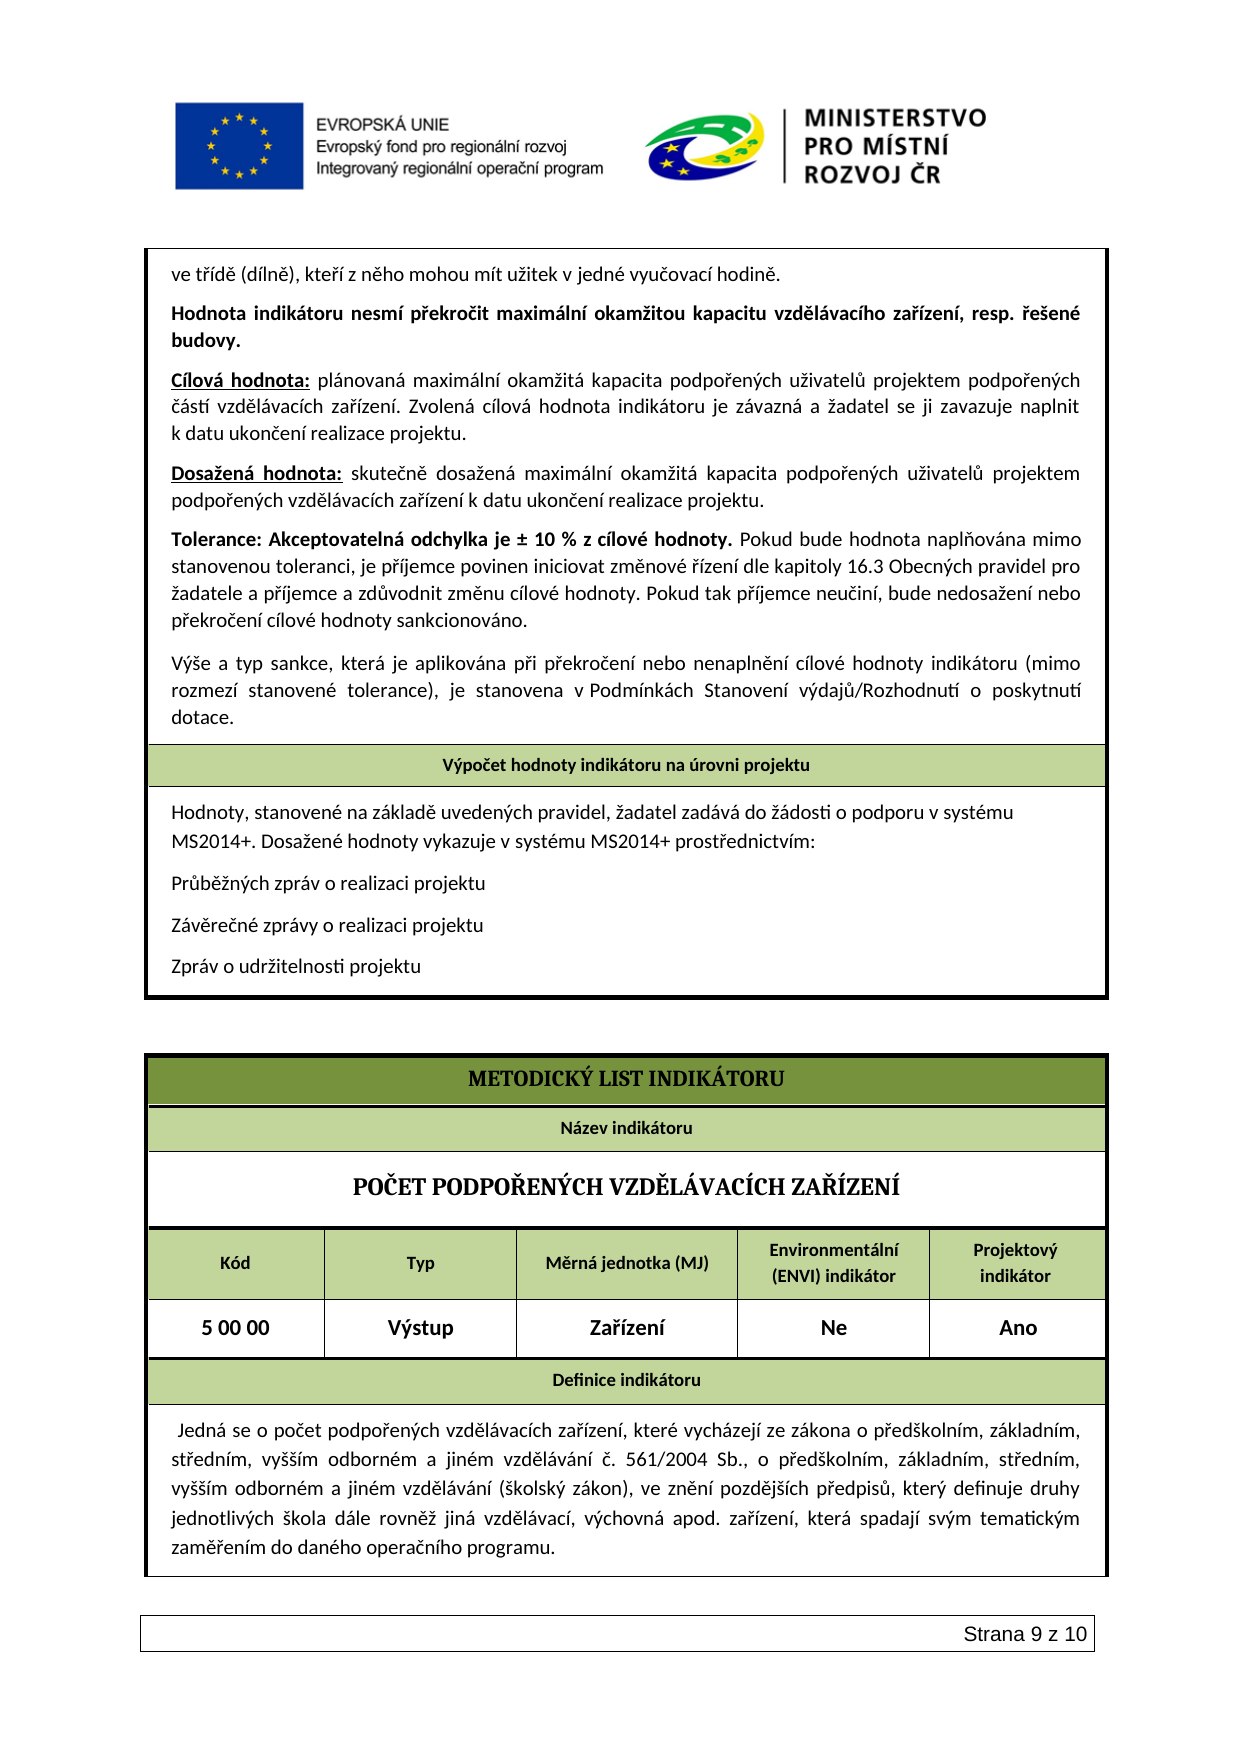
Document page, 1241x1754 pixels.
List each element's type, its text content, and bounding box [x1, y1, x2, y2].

table_cell Počet podpořených vzdělávacích zařízení [148, 1152, 1105, 1226]
table_cell Zařízení [517, 1300, 737, 1357]
table_cell Definice indikátoru [148, 1358, 1105, 1404]
table_cell 5 00 00 [148, 1300, 324, 1357]
table_cell Výpočet hodnoty indikátoru na úrovni projektu [148, 745, 1105, 786]
table_cell Typ [325, 1230, 516, 1299]
table_cell Projektový indikátor [930, 1230, 1105, 1299]
table_cell Hodnoty, stanovené na základě uvedených pravidel, žadatel zadává do žádosti o podporu v systému MS2014+. Dosažené hodnoty vykazuje v systému MS2014+ prostřednictvím: Průběžných zpráv o realizaci projektu Závěrečné zprávy o realizaci projektu Zpráv o udržitelnosti projektu [148, 787, 1105, 995]
table_cell Ne [738, 1300, 929, 1357]
table_cell Měrná jednotka (MJ) [517, 1230, 737, 1299]
table_cell Environmentální (ENVI) indikátor [738, 1230, 929, 1299]
table_cell Jedná se o počet podpořených vzdělávacích zařízení, které vycházejí ze zákona o předškolním, základním, středním, vyšším odborném a jiném vzdělávání č. 561/2004 Sb., o předškolním, základním, středním, vyšším odborném a jiném vzdělávání (školský zákon), ve znění pozdějších předpisů, který definuje druhy jednotlivých škola dále rovněž jiná vzdělávací, výchovná apod. zařízení, která spadají svým tematickým zaměřením do daného operačního programu. [148, 1405, 1105, 1576]
picture [147, 73, 1014, 218]
table_cell Ano [930, 1300, 1105, 1357]
table_cell Název indikátoru [148, 1106, 1105, 1151]
table_cell Výstup [325, 1300, 516, 1357]
table_cell Kód [148, 1227, 324, 1299]
table_header METODICKÝ LIST INDIKÁTORU [148, 1058, 1105, 1104]
